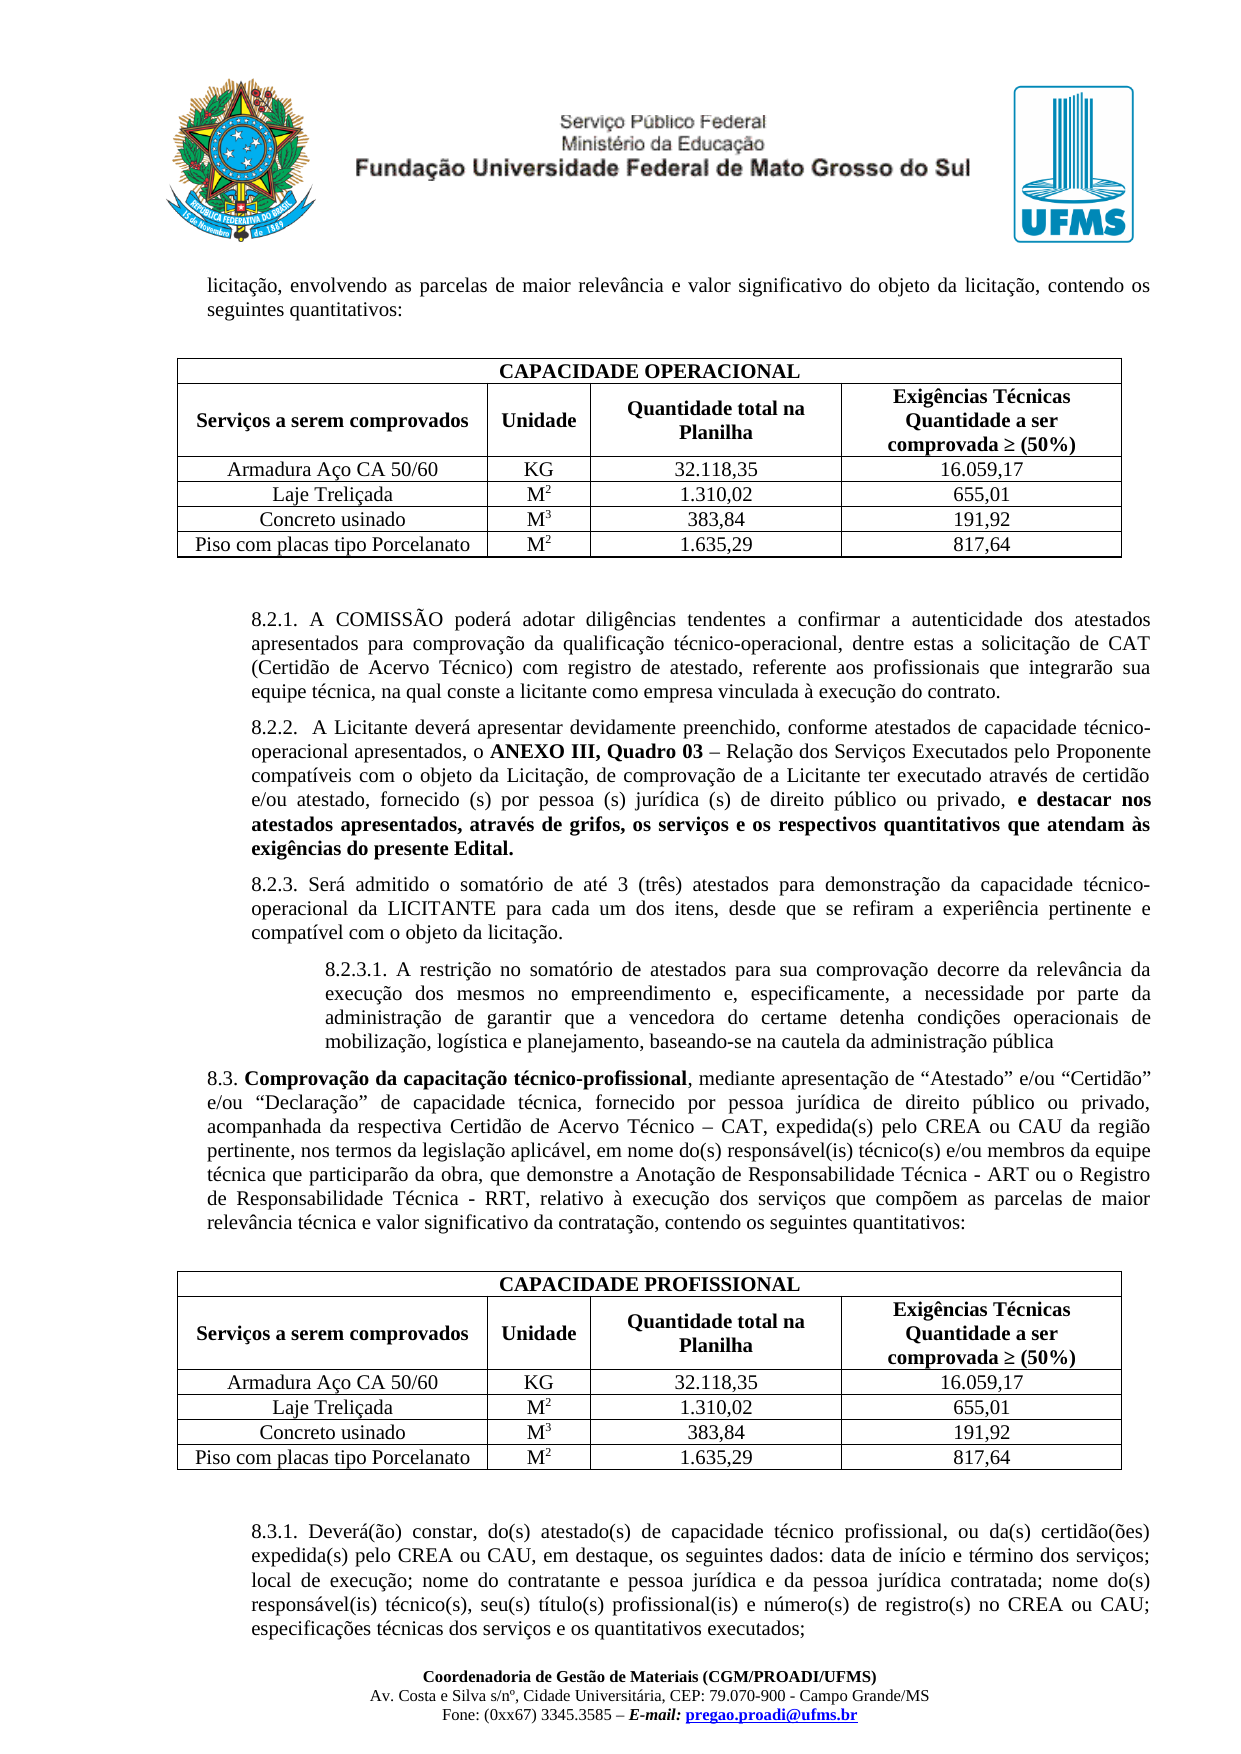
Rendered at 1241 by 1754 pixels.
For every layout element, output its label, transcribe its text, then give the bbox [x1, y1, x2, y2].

table_cell Laje Treliçada [178, 1395, 487, 1419]
table_cell Serviços a serem comprovados [178, 1297, 487, 1369]
table_cell 1.310,02 [591, 1395, 841, 1419]
table_header CAPACIDADE OPERACIONAL [178, 359, 1121, 383]
table_cell 191,92 [842, 1420, 1121, 1444]
table_cell 32.118,35 [591, 1370, 841, 1394]
table_cell M2 [488, 1445, 590, 1469]
table_cell 383,84 [591, 1420, 841, 1444]
table_cell Piso com placas tipo Porcelanato [178, 1445, 487, 1469]
text 8.2.1. A COMISSÃO poderá adotar diligências tendentes a confirmar a autenticidade dos atestados apresentados para comprovação da qualificação técnico-operacional, dentre estas a solicitação de CAT (Certidão de Acervo Técnico) com registro de atestado, referente aos profissionais que integrarão sua equipe técnica, na qual conste a licitante como empresa vinculada à execução do contrato. [251, 606, 1152, 703]
table_cell 655,01 [842, 482, 1121, 506]
table_cell KG [488, 1370, 590, 1394]
table_cell Armadura Aço CA 50/60 [178, 457, 487, 481]
table_cell M3 [488, 507, 590, 531]
table_cell 383,84 [591, 507, 841, 531]
table_cell 16.059,17 [842, 1370, 1121, 1394]
table_cell 16.059,17 [842, 457, 1121, 481]
table_cell Armadura Aço CA 50/60 [178, 1370, 487, 1394]
table_cell 1.310,02 [591, 482, 841, 506]
table_cell 32.118,35 [591, 457, 841, 481]
table_cell KG [488, 457, 590, 481]
table_cell 1.635,29 [591, 532, 841, 556]
table_cell 1.635,29 [591, 1445, 841, 1469]
picture [165, 78, 316, 242]
picture [355, 115, 970, 181]
text 8.2.2. A Licitante deverá apresentar devidamente preenchido, conforme atestados de capacidade técnico-operacional apresentados, o ANEXO III, Quadro 03 – Relação dos Serviços Executados pelo Proponente compatíveis com o objeto da Licitação, de comprovação de a Licitante ter executado através de certidão e/ou atestado, fornecido (s) por pessoa (s) jurídica (s) de direito público ou privado, e destacar nos atestados apresentados, através de grifos, os serviços e os respectivos quantitativos que atendam às exigências do presente Edital. [251, 715, 1152, 859]
table_cell 817,64 [842, 1445, 1121, 1469]
table_cell Unidade [488, 384, 590, 456]
table_cell Laje Treliçada [178, 482, 487, 506]
text 8.3. Comprovação da capacitação técnico-profissional, mediante apresentação de “Atestado” e/ou “Certidão” e/ou “Declaração” de capacidade técnica, fornecido por pessoa jurídica de direito público ou privado, acompanhada da respectiva Certidão de Acervo Técnico – CAT, expedida(s) pelo CREA ou CAU da região pertinente, nos termos da legislação aplicável, em nome do(s) responsável(is) técnico(s) e/ou membros da equipe técnica que participarão da obra, que demonstre a Anotação de Responsabilidade Técnica - ART ou o Registro de Responsabilidade Técnica - RRT, relativo à execução dos serviços que compõem as parcelas de maior relevância técnica e valor significativo da contratação, contendo os seguintes quantitativos: [207, 1066, 1152, 1234]
table_cell 191,92 [842, 507, 1121, 531]
table_cell M2 [488, 482, 590, 506]
table_cell M2 [488, 1395, 590, 1419]
table_cell Quantidade total na Planilha [591, 1297, 841, 1369]
table_cell Exigências Técnicas Quantidade a ser comprovada ≥ (50%) [842, 384, 1121, 456]
table_cell M2 [488, 532, 590, 556]
table_cell Concreto usinado [178, 1420, 487, 1444]
table_cell Serviços a serem comprovados [178, 384, 487, 456]
text 8.3.1. Deverá(ão) constar, do(s) atestado(s) de capacidade técnico profissional, ou da(s) certidão(ões) expedida(s) pelo CREA ou CAU, em destaque, os seguintes dados: data de início e término dos serviços; local de execução; nome do contratante e pessoa jurídica e da pessoa jurídica contratada; nome do(s) responsável(is) técnico(s), seu(s) título(s) profissional(is) e número(s) de registro(s) no CREA ou CAU; especificações técnicas dos serviços e os quantitativos executados; [251, 1519, 1152, 1640]
table_cell Exigências Técnicas Quantidade a ser comprovada ≥ (50%) [842, 1297, 1121, 1369]
text 8.2.3. Será admitido o somatório de até 3 (três) atestados para demonstração da capacidade técnico-operacional da LICITANTE para cada um dos itens, desde que se refiram a experiência pertinente e compatível com o objeto da licitação. [251, 872, 1152, 944]
text 8.2.3.1. A restrição no somatório de atestados para sua comprovação decorre da relevância da execução dos mesmos no empreendimento e, especificamente, a necessidade por parte da administração de garantir que a vencedora do certame detenha condições operacionais de mobilização, logística e planejamento, baseando-se na cautela da administração pública [325, 957, 1152, 1053]
table_cell Quantidade total na Planilha [591, 384, 841, 456]
table_cell Unidade [488, 1297, 590, 1369]
table_cell M3 [488, 1420, 590, 1444]
table_cell Concreto usinado [178, 507, 487, 531]
table_header CAPACIDADE PROFISSIONAL [178, 1272, 1121, 1296]
table_cell Piso com placas tipo Porcelanato [178, 532, 487, 556]
table_cell 817,64 [842, 532, 1121, 556]
picture [1016, 88, 1131, 240]
table_cell 655,01 [842, 1395, 1121, 1419]
